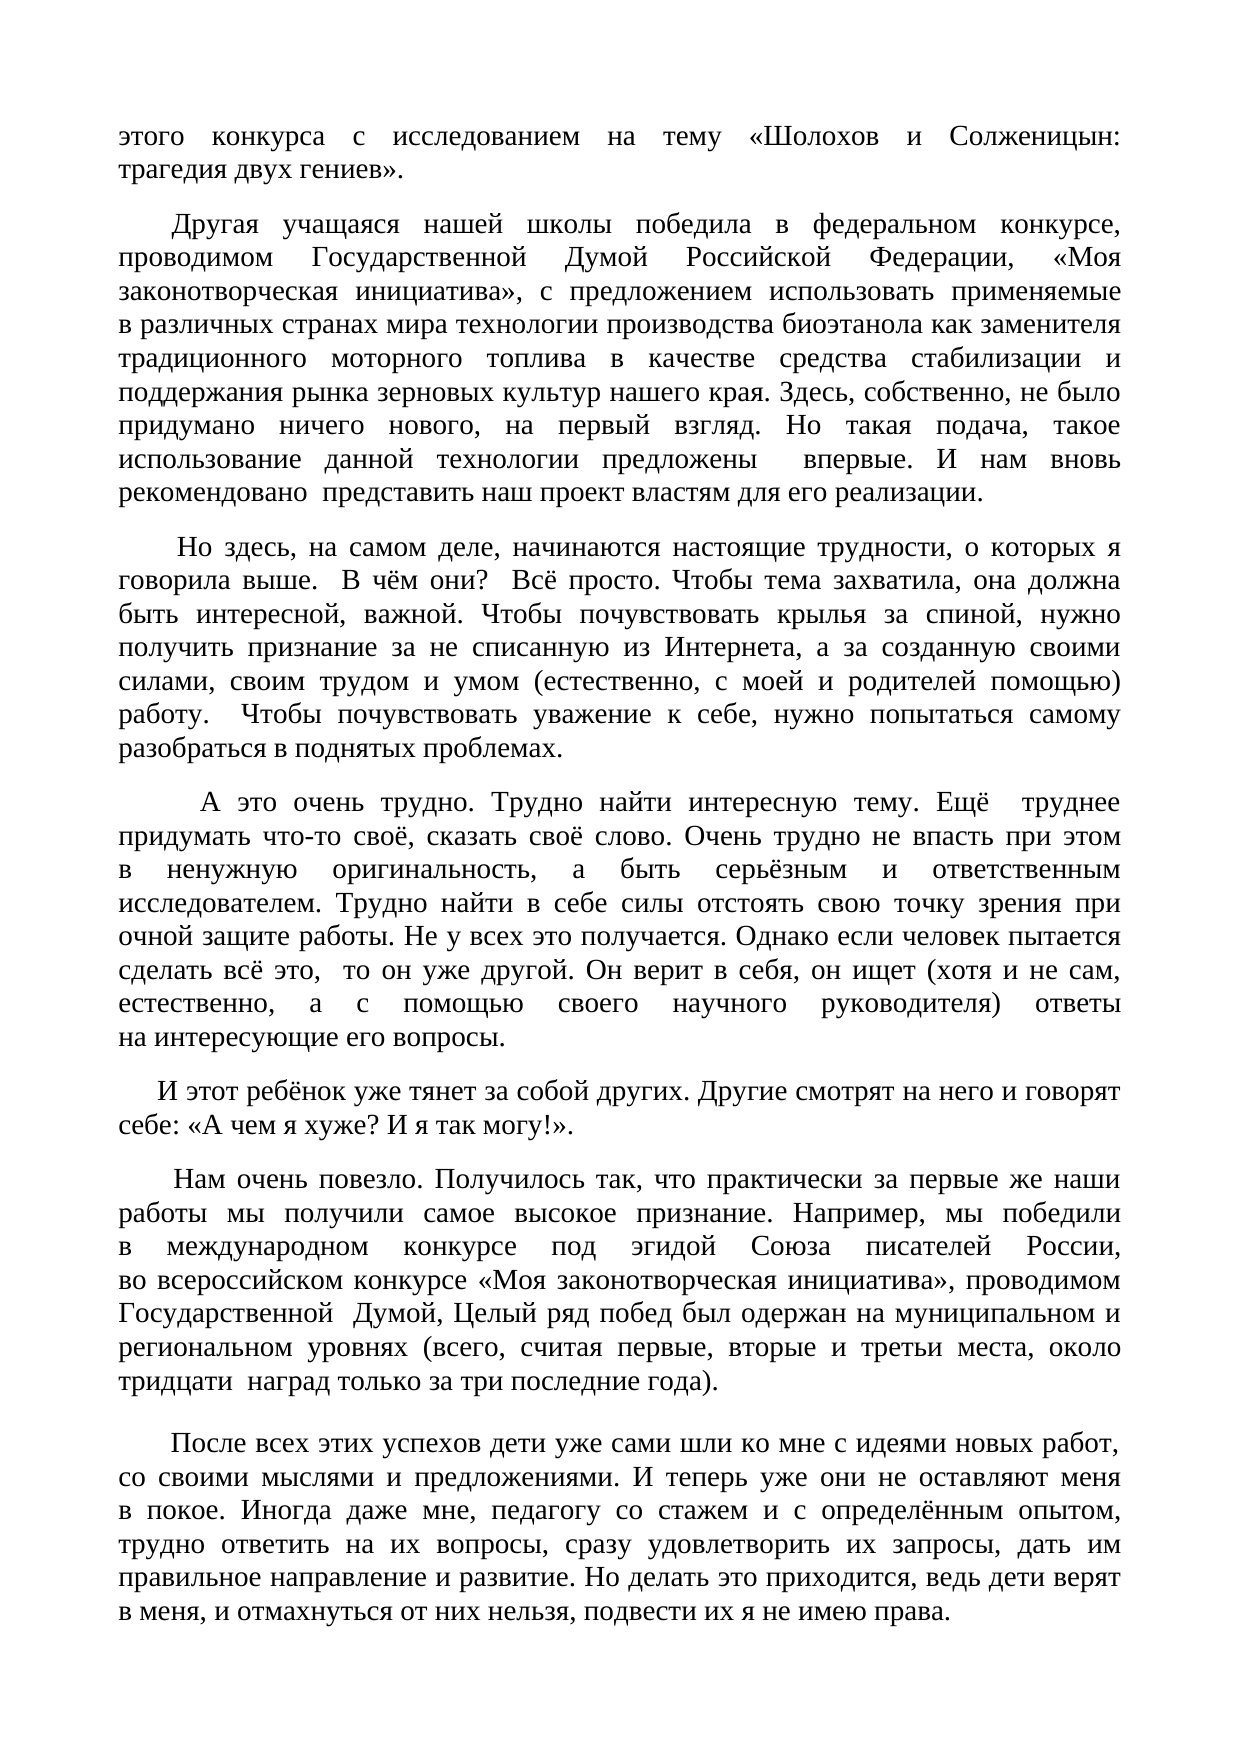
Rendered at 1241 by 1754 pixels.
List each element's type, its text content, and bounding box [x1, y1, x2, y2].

text И этот ребёнок уже тянет за собой других. Другие смотрят на него и говорят себе: «А чем я хуже? И я так могу!». [118, 1073, 1122, 1141]
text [118, 118, 1122, 185]
text После всех этих успехов дети уже сами шли ко мне с идеями новых работ, со своими мыслями и предложениями. И теперь уже они не оставляют меня в покое. Иногда даже мне, педагогу со стажем и с определённым опытом, трудно ответить на их вопросы, сразу удовлетворить их запросы, дать им правильное направление и развитие. Но делать это приходится, ведь дети верят в меня, и отмахнуться от них нельзя, подвести их я не имею права. [118, 1425, 1122, 1627]
text А это очень трудно. Трудно найти интересную тему. Ещё труднее придумать что-то своё, сказать своё слово. Очень трудно не впасть при этом в ненужную оригинальность, а быть серьёзным и ответственным исследователем. Трудно найти в себе силы отстоять свою точку зрения при очной защите работы. Не у всех это получается. Однако если человек пытается сделать всё это, то он уже другой. Он верит в себя, он ищет (хотя и не сам, естественно, а с помощью своего научного руководителя) ответы на интересующие его вопросы. [118, 784, 1122, 1053]
text Нам очень повезло. Получилось так, что практически за первые же наши работы мы получили самое высокое признание. Например, мы победили в международном конкурсе под эгидой Союза писателей России, во всероссийском конкурсе «Моя законотворческая инициатива», проводимом Государственной Думой, Целый ряд побед был одержан на муниципальном и региональном уровнях (всего, считая первые, вторые и третьи места, около тридцати наград только за три последние года). [118, 1161, 1122, 1396]
text Другая учащаяся нашей школы победила в федеральном конкурсе, проводимом Государственной Думой Российской Федерации, «Моя законотворческая инициатива», с предложением использовать применяемые в различных странах мира технологии производства биоэтанола как заменителя традиционного моторного топлива в качестве средства стабилизации и поддержания рынка зерновых культур нашего края. Здесь, собственно, не было придумано ничего нового, на первый взгляд. Но такая подача, такое использование данной технологии предложены впервые. И нам вновь рекомендовано представить наш проект властям для его реализации. [118, 206, 1122, 508]
text Но здесь, на самом деле, начинаются настоящие трудности, о которых я говорила выше. В чём они? Всё просто. Чтобы тема захватила, она должна быть интересной, важной. Чтобы почувствовать крылья за спиной, нужно получить признание за не списанную из Интернета, а за созданную своими силами, своим трудом и умом (естественно, с моей и родителей помощью) работу. Чтобы почувствовать уважение к себе, нужно попытаться самому разобраться в поднятых проблемах. [118, 529, 1122, 763]
